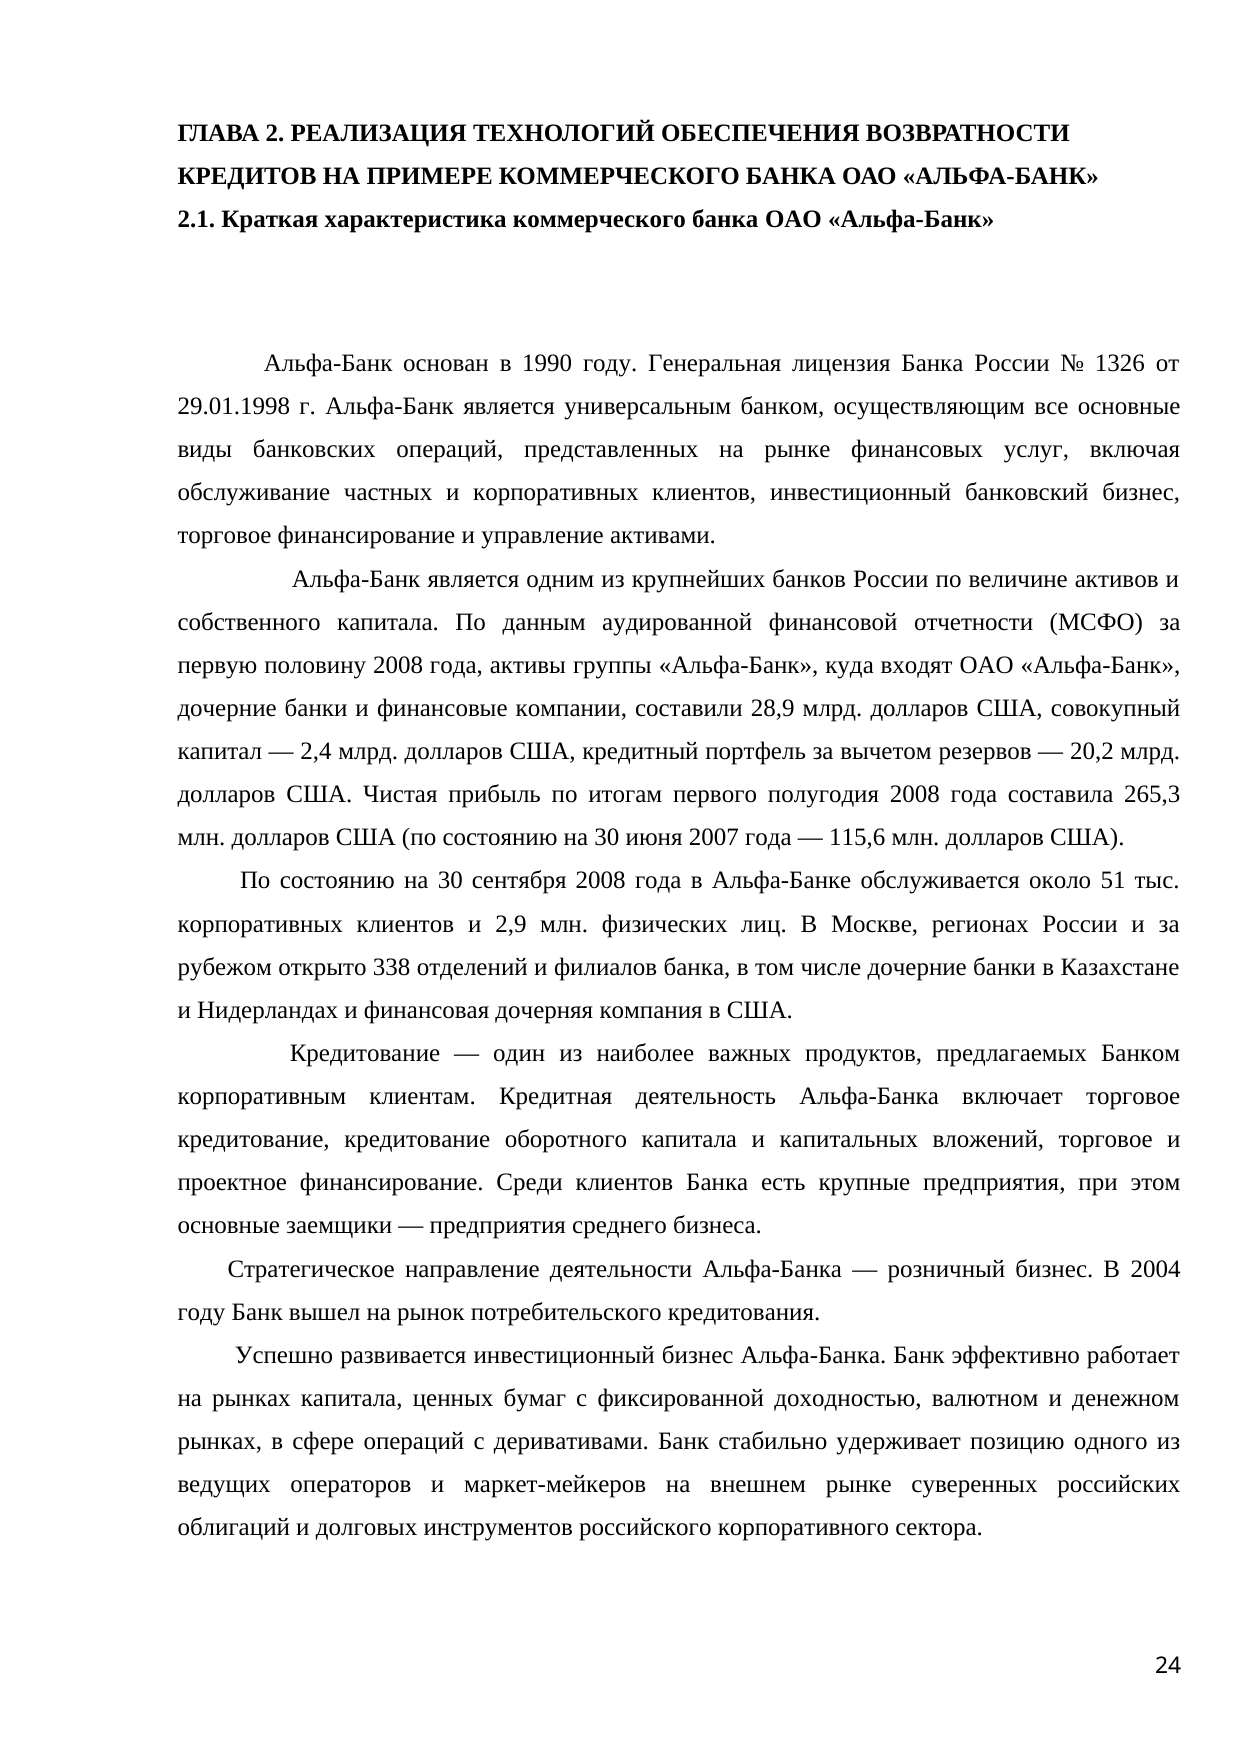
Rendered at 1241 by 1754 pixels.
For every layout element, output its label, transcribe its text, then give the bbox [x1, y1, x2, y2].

text Кредитование — один из наиболее важных продуктов, предлагаемых Банком корпоративным клиентам. Кредитная деятельность Альфа-Банка включает торговое кредитование, кредитование оборотного капитала и капитальных вложений, торговое и проектное финансирование. Среди клиентов Банка есть крупные предприятия, при этом основные заемщики — предприятия среднего бизнеса. [177, 1038, 1181, 1239]
text Стратегическое направление деятельности Альфа-Банка — розничный бизнес. В 2004 году Банк вышел на рынок потребительского кредитования. [177, 1254, 1181, 1326]
text По состоянию на 30 сентября 2008 года в Альфа-Банке обслуживается около 51 тыс. корпоративных клиентов и 2,9 млн. физических лиц. В Москве, регионах России и за рубежом открыто 338 отделений и филиалов банка, в том числе дочерние банки в Казахстане и Нидерландах и финансовая дочерняя компания в США. [177, 866, 1181, 1024]
text Успешно развивается инвестиционный бизнес Альфа-Банка. Банк эффективно работает на рынках капитала, ценных бумаг с фиксированной доходностью, валютном и денежном рынках, в сфере операций с деривативами. Банк стабильно удерживает позицию одного из ведущих операторов и маркет-мейкеров на внешнем рынке суверенных российских облигаций и долговых инструментов российского корпоративного сектора. [177, 1340, 1181, 1541]
subtitle 2.1. Краткая характеристика коммерческого банка ОАО «Альфа-Банк» [177, 204, 1181, 233]
text Альфа-Банк основан в 1990 году. Генеральная лицензия Банка России № 1326 от 29.01.1998 г. Альфа-Банк является универсальным банком, осуществляющим все основные виды банковских операций, представленных на рынке финансовых услуг, включая обслуживание частных и корпоративных клиентов, инвестиционный банковский бизнес, торговое финансирование и управление активами. [177, 348, 1181, 549]
subtitle ГЛАВА 2. РЕАЛИЗАЦИЯ ТЕХНОЛОГИЙ ОБЕСПЕЧЕНИЯ ВОЗВРАТНОСТИ КРЕДИТОВ НА ПРИМЕРЕ КОММЕРЧЕСКОГО БАНКА ОАО «АЛЬФА-БАНК» [177, 118, 1181, 190]
text Альфа-Банк является одним из крупнейших банков России по величине активов и собственного капитала. По данным аудированной финансовой отчетности (МСФО) за первую половину 2008 года, активы группы «Альфа-Банк», куда входят ОАО «Альфа-Банк», дочерние банки и финансовые компании, составили 28,9 млрд. долларов США, совокупный капитал — 2,4 млрд. долларов США, кредитный портфель за вычетом резервов — 20,2 млрд. долларов США. Чистая прибыль по итогам первого полугодия 2008 года составила 265,3 млн. долларов США (по состоянию на 30 июня 2007 года — 115,6 млн. долларов США). [177, 564, 1181, 851]
